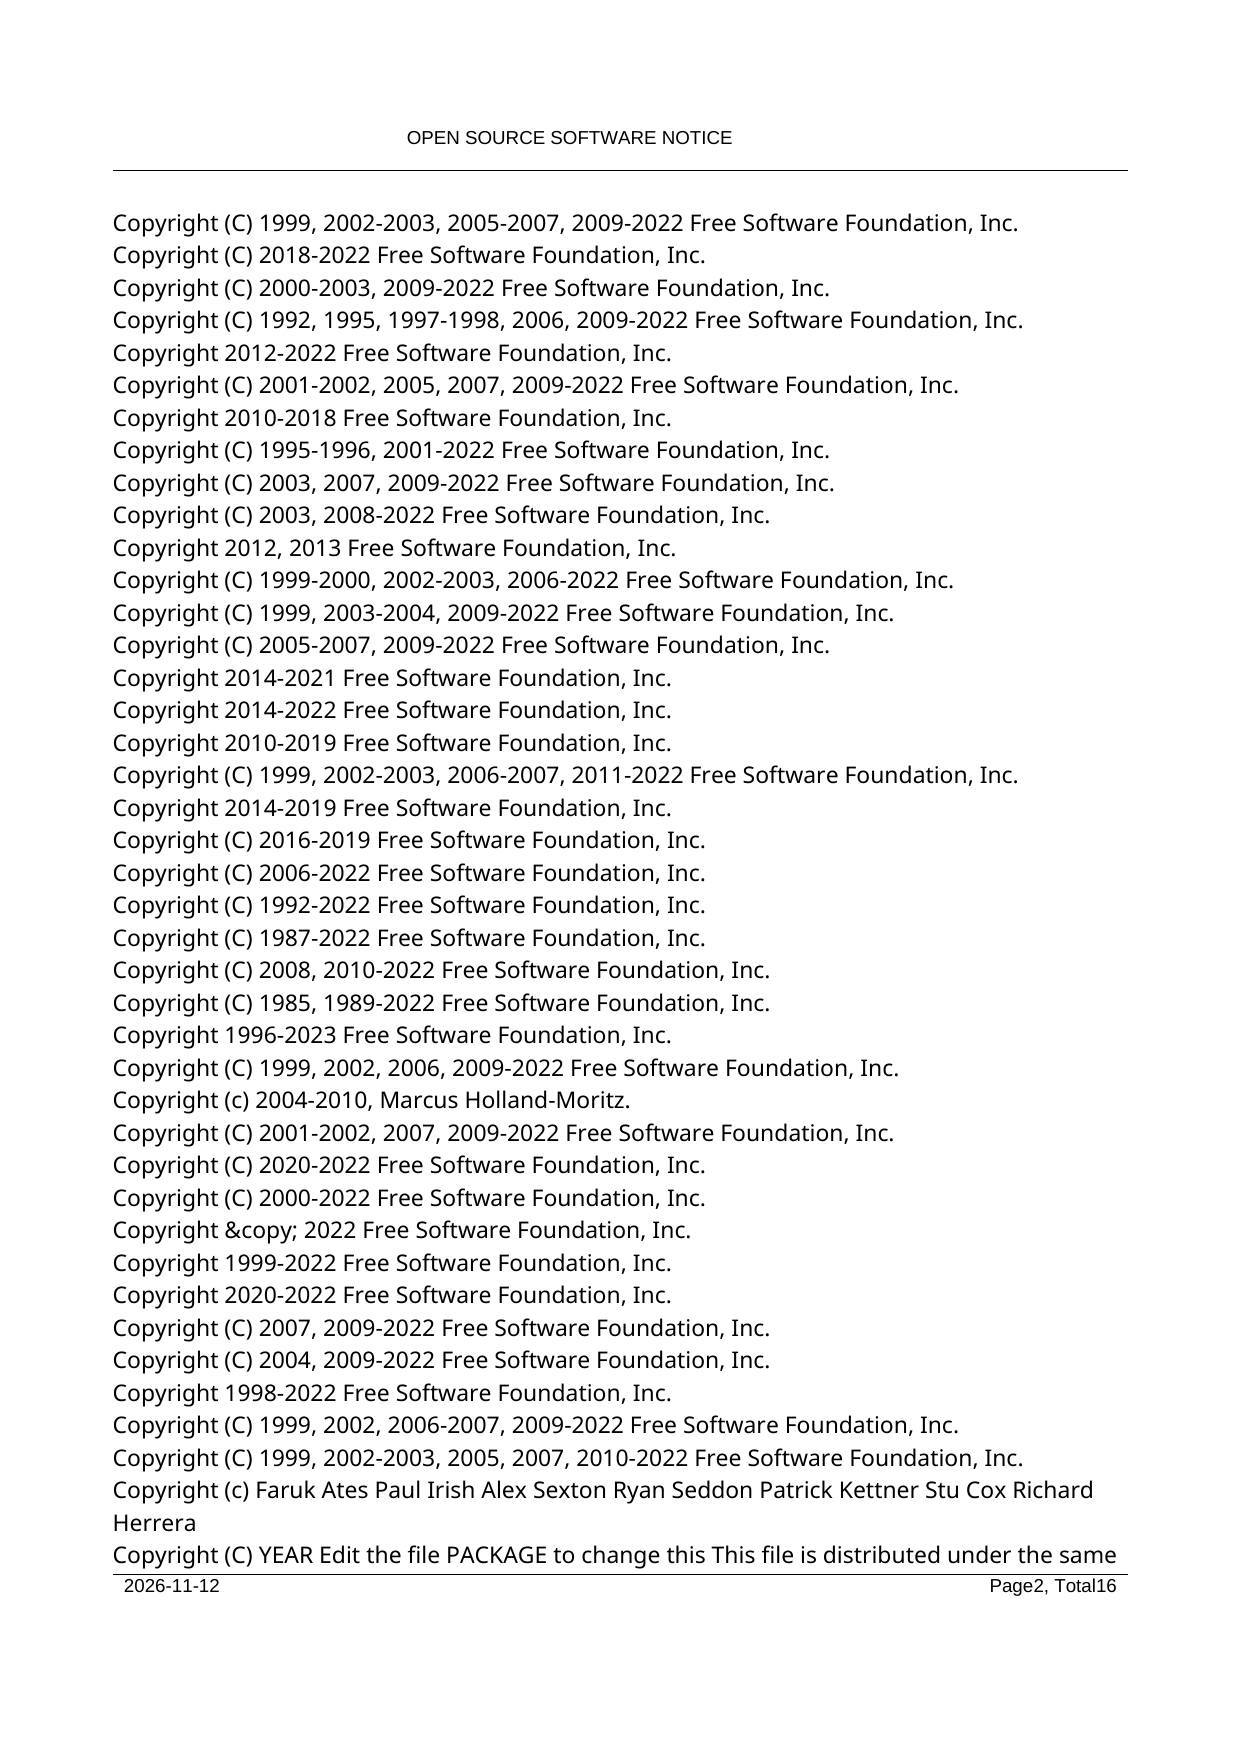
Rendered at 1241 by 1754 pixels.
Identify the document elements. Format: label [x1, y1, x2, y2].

text [112, 206, 1128, 1571]
